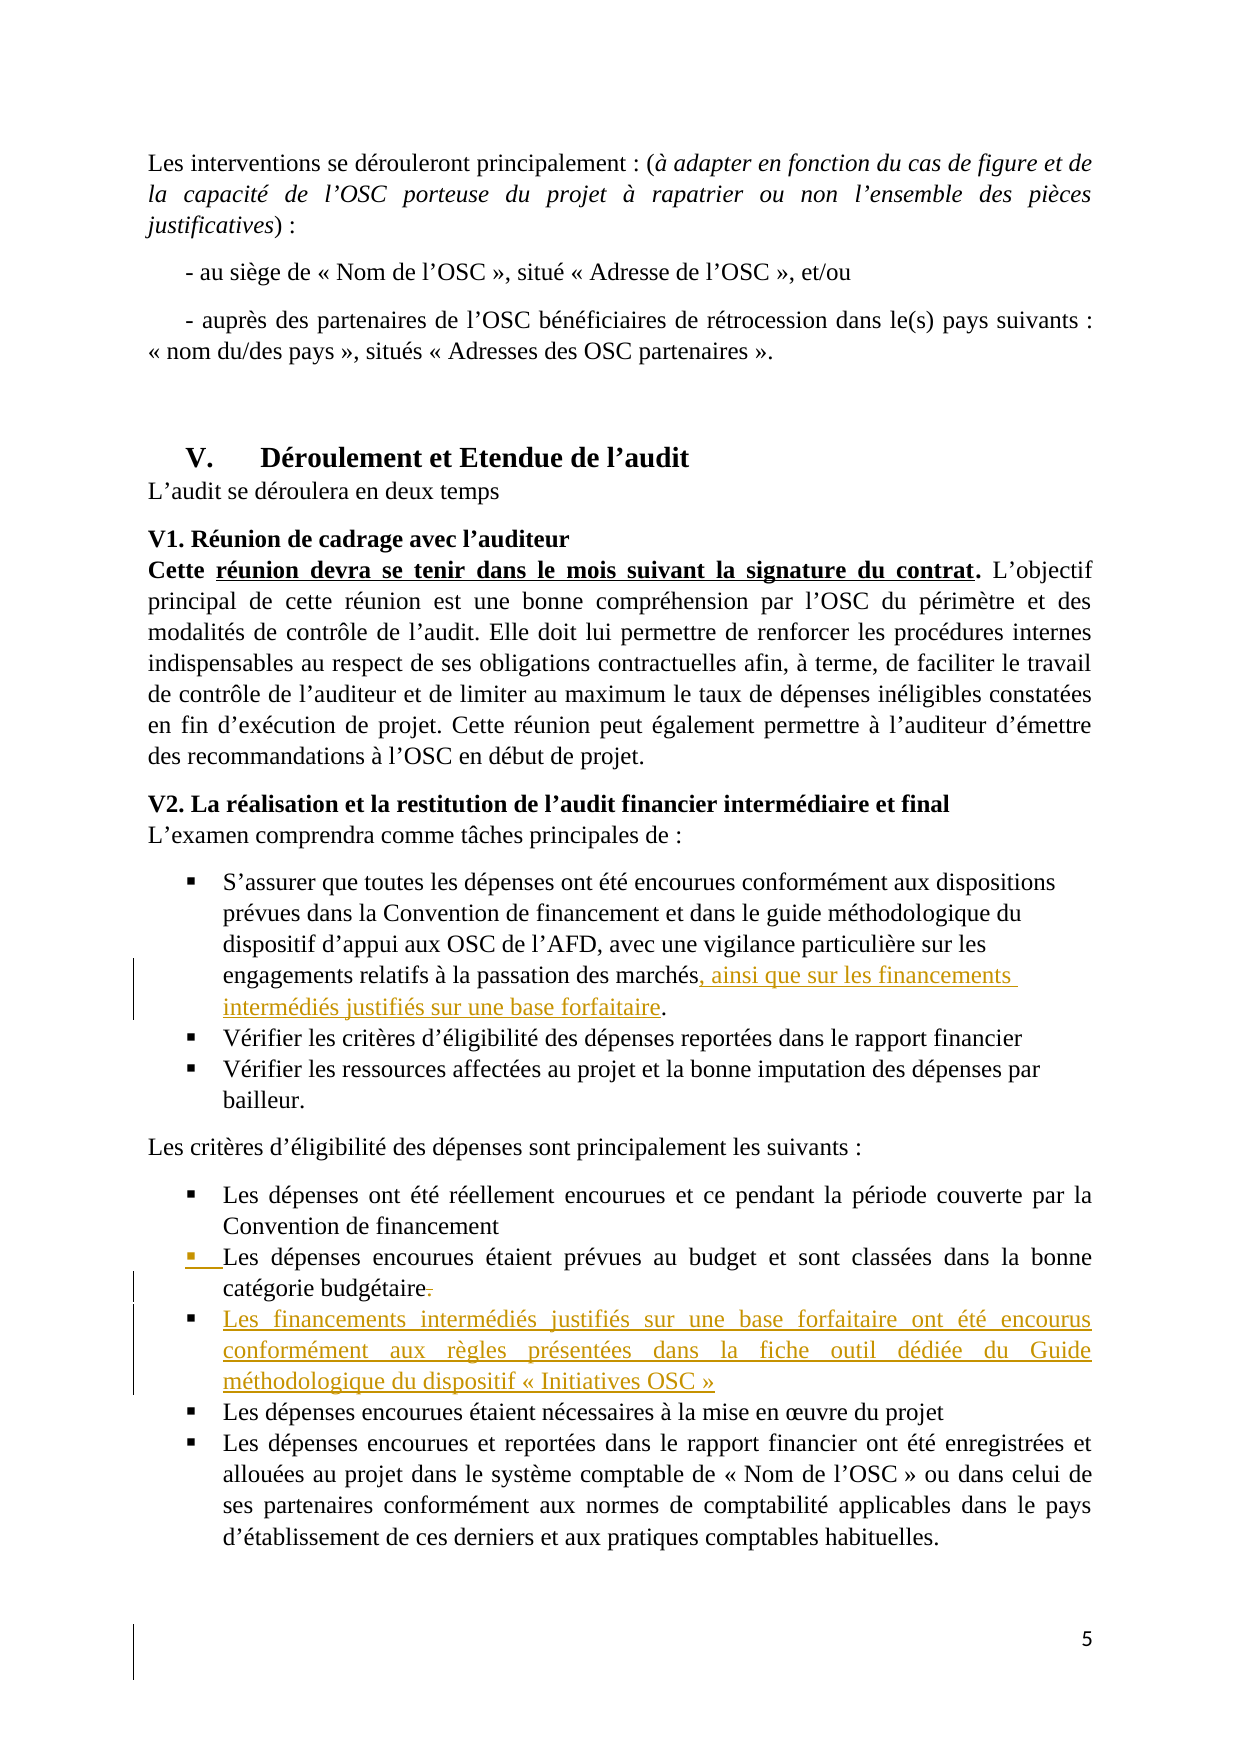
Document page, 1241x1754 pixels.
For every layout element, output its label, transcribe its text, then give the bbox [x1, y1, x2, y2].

text - au siège de « Nom de l’OSC », situé « Adresse de l’OSC », et/ou [148, 257, 1093, 286]
list Les dépenses encourues et reportées dans le rapport financier ont été enregistrées et allouées au projet dans le système comptable de « Nom de l’OSC » ou dans celui de ses partenaires conformément aux normes de comptabilité applicables dans le pays d’établissement de ces derniers et aux pratiques comptables habituelles. [185, 1428, 1093, 1550]
list Les dépenses encourues étaient nécessaires à la mise en œuvre du projet [185, 1397, 1093, 1426]
list Les dépenses encourues étaient prévues au budget et sont classées dans la bonne catégorie budgétaire [185, 1242, 1093, 1302]
list Les dépenses ont été réellement encourues et ce pendant la période couverte par la Convention de financement [185, 1180, 1093, 1240]
subtitle V1. Réunion de cadrage avec l’auditeur [148, 524, 1093, 552]
list Vérifier les critères d’éligibilité des dépenses reportées dans le rapport financier [185, 1023, 1093, 1051]
subtitle V2. La réalisation et la restitution de l’audit financier intermédiaire et final [148, 789, 1093, 817]
text Cette réunion devra se tenir dans le mois suivant la signature du contrat. L’objectif principal de cette réunion est une bonne compréhension par l’OSC du périmètre et des modalités de contrôle de l’audit. Elle doit lui permettre de renforcer les procédures internes indispensables au respect de ses obligations contractuelles afin, à terme, de faciliter le travail de contrôle de l’auditeur et de limiter au maximum le taux de dépenses inéligibles constatées en fin d’exécution de projet. Cette réunion peut également permettre à l’auditeur d’émettre des recommandations à l’OSC en début de projet. [148, 555, 1093, 770]
text Les critères d’éligibilité des dépenses sont principalement les suivants : [148, 1132, 1093, 1161]
text - auprès des partenaires de l’OSC bénéficiaires de rétrocession dans le(s) pays suivants : « nom du/des pays », situés « Adresses des OSC partenaires ». [148, 305, 1093, 365]
list S’assurer que toutes les dépenses ont été encourues conformément aux dispositions prévues dans la Convention de financement et dans le guide méthodologique du dispositif d’appui aux OSC de l’AFD, avec une vigilance particulière sur les engagements relatifs à la passation des marchés. [185, 867, 1093, 1020]
text L’audit se déroulera en deux temps [148, 476, 1093, 505]
text L’examen comprendra comme tâches principales de : [148, 820, 1093, 848]
list Vérifier les ressources affectées au projet et la bonne imputation des dépenses par bailleur. [185, 1054, 1093, 1113]
text Les interventions se dérouleront principalement : (à adapter en fonction du cas de figure et de la capacité de l’OSC porteuse du projet à rapatrier ou non l’ensemble des pièces justificatives) : [148, 148, 1093, 238]
subtitle Déroulement et Etendue de l’audit [185, 440, 1093, 473]
